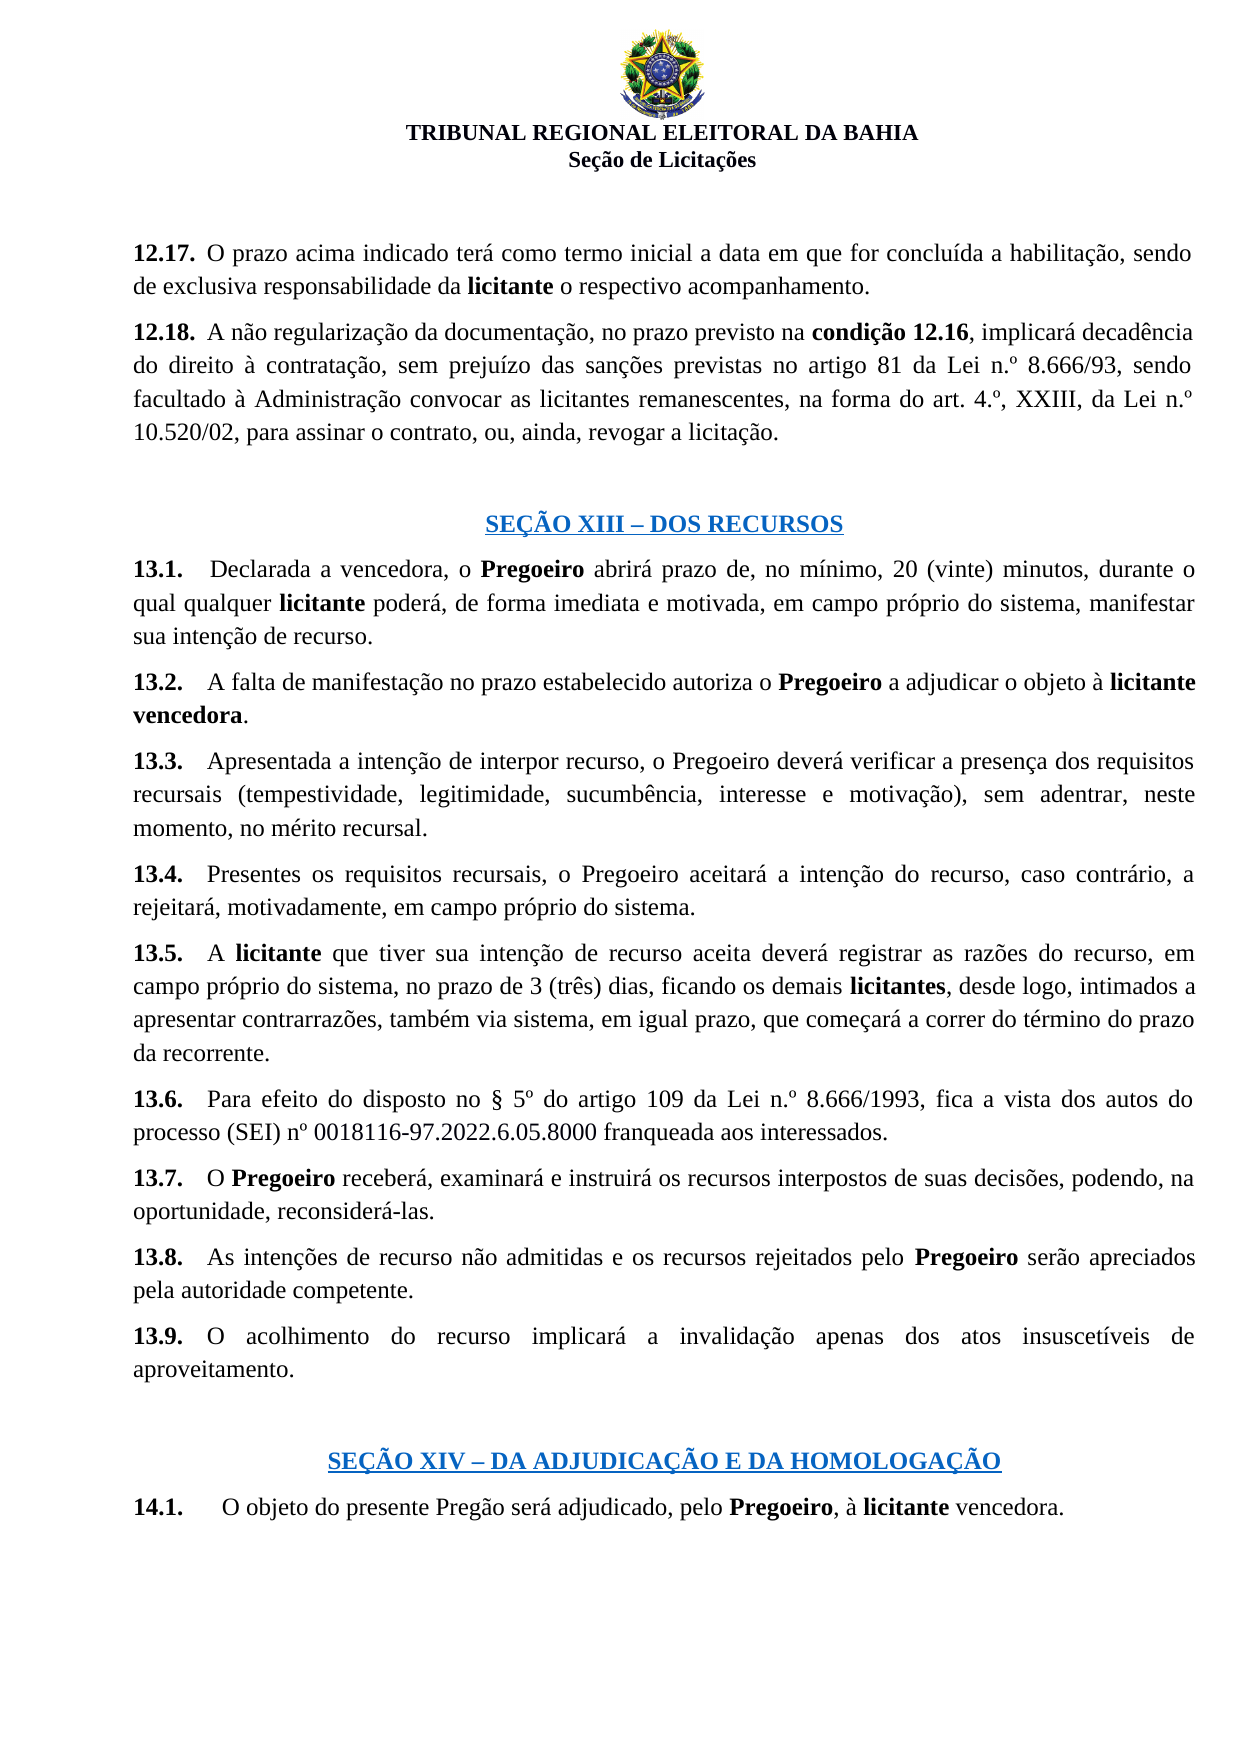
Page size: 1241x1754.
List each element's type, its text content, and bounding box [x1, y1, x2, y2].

text 13.2. A falta de manifestação no prazo estabelecido autoriza o Pregoeiro a adjudicar o objeto à licitante vencedora. [133, 664, 1196, 730]
text 13.7. O Pregoeiro receberá, examinará e instruirá os recursos interpostos de suas decisões, podendo, na oportunidade, reconsiderá-las. [133, 1159, 1196, 1226]
text 13.3. Apresentada a intenção de interpor recurso, o Pregoeiro deverá verificar a presença dos requisitos recursais (tempestividade, legitimidade, sucumbência, interesse e motivação), sem adentrar, neste momento, no mérito recursal. [133, 743, 1196, 843]
text SEÇÃO XIV – DA ADJUDICAÇÃO E DA HOMOLOGAÇÃO [133, 1443, 1196, 1476]
text 13.6. Para efeito do disposto no § 5º do artigo 109 da Lei n.º 8.666/1993, fica a vista dos autos do processo (SEI) nº franqueada aos interessados. [133, 1080, 1196, 1147]
text 13.9. O acolhimento do recurso implicará a invalidação apenas dos atos insuscetíveis de aproveitamento. [133, 1318, 1196, 1384]
text 13.5. A licitante que tiver sua intenção de recurso aceita deverá registrar as razões do recurso, em campo próprio do sistema, no prazo de 3 (três) dias, ficando os demais licitantes, desde logo, intimados a apresentar contrarrazões, também via sistema, em igual prazo, que começará a correr do término do prazo da recorrente. [133, 934, 1196, 1068]
text 12.17. O prazo acima indicado terá como termo inicial a data em que for concluída a habilitação, sendo de exclusiva responsabilidade da licitante o respectivo acompanhamento. [133, 234, 1193, 301]
text 13.4. Presentes os requisitos recursais, o Pregoeiro aceitará a intenção do recurso, caso contrário, a rejeitará, motivadamente, em campo próprio do sistema. [133, 855, 1196, 922]
text 12.18. A não regularização da documentação, no prazo previsto na condição 12.16, implicará decadência do direito à contratação, sem prejuízo das sanções previstas no artigo 81 da Lei n.º 8.666/93, sendo facultado à Administração convocar as licitantes remanescentes, na forma do art. 4.º, XXIII, da Lei n.º 10.520/02, para assinar o contrato, ou, ainda, revogar a licitação. [133, 314, 1193, 447]
text SEÇÃO XIII – DOS RECURSOS [133, 505, 1196, 539]
text 14.1. O objeto do presente Pregão será adjudicado, pelo Pregoeiro, à licitante vencedora. [133, 1489, 1193, 1522]
text 13.8. As intenções de recurso não admitidas e os recursos rejeitados pelo Pregoeiro serão apreciados pela autoridade competente. [133, 1239, 1196, 1305]
text 13.1. Declarada a vencedora, o Pregoeiro abrirá prazo de, no mínimo, 20 (vinte) minutos, durante o qual qualquer licitante poderá, de forma imediata e motivada, em campo próprio do sistema, manifestar sua intenção de recurso. [133, 551, 1196, 651]
